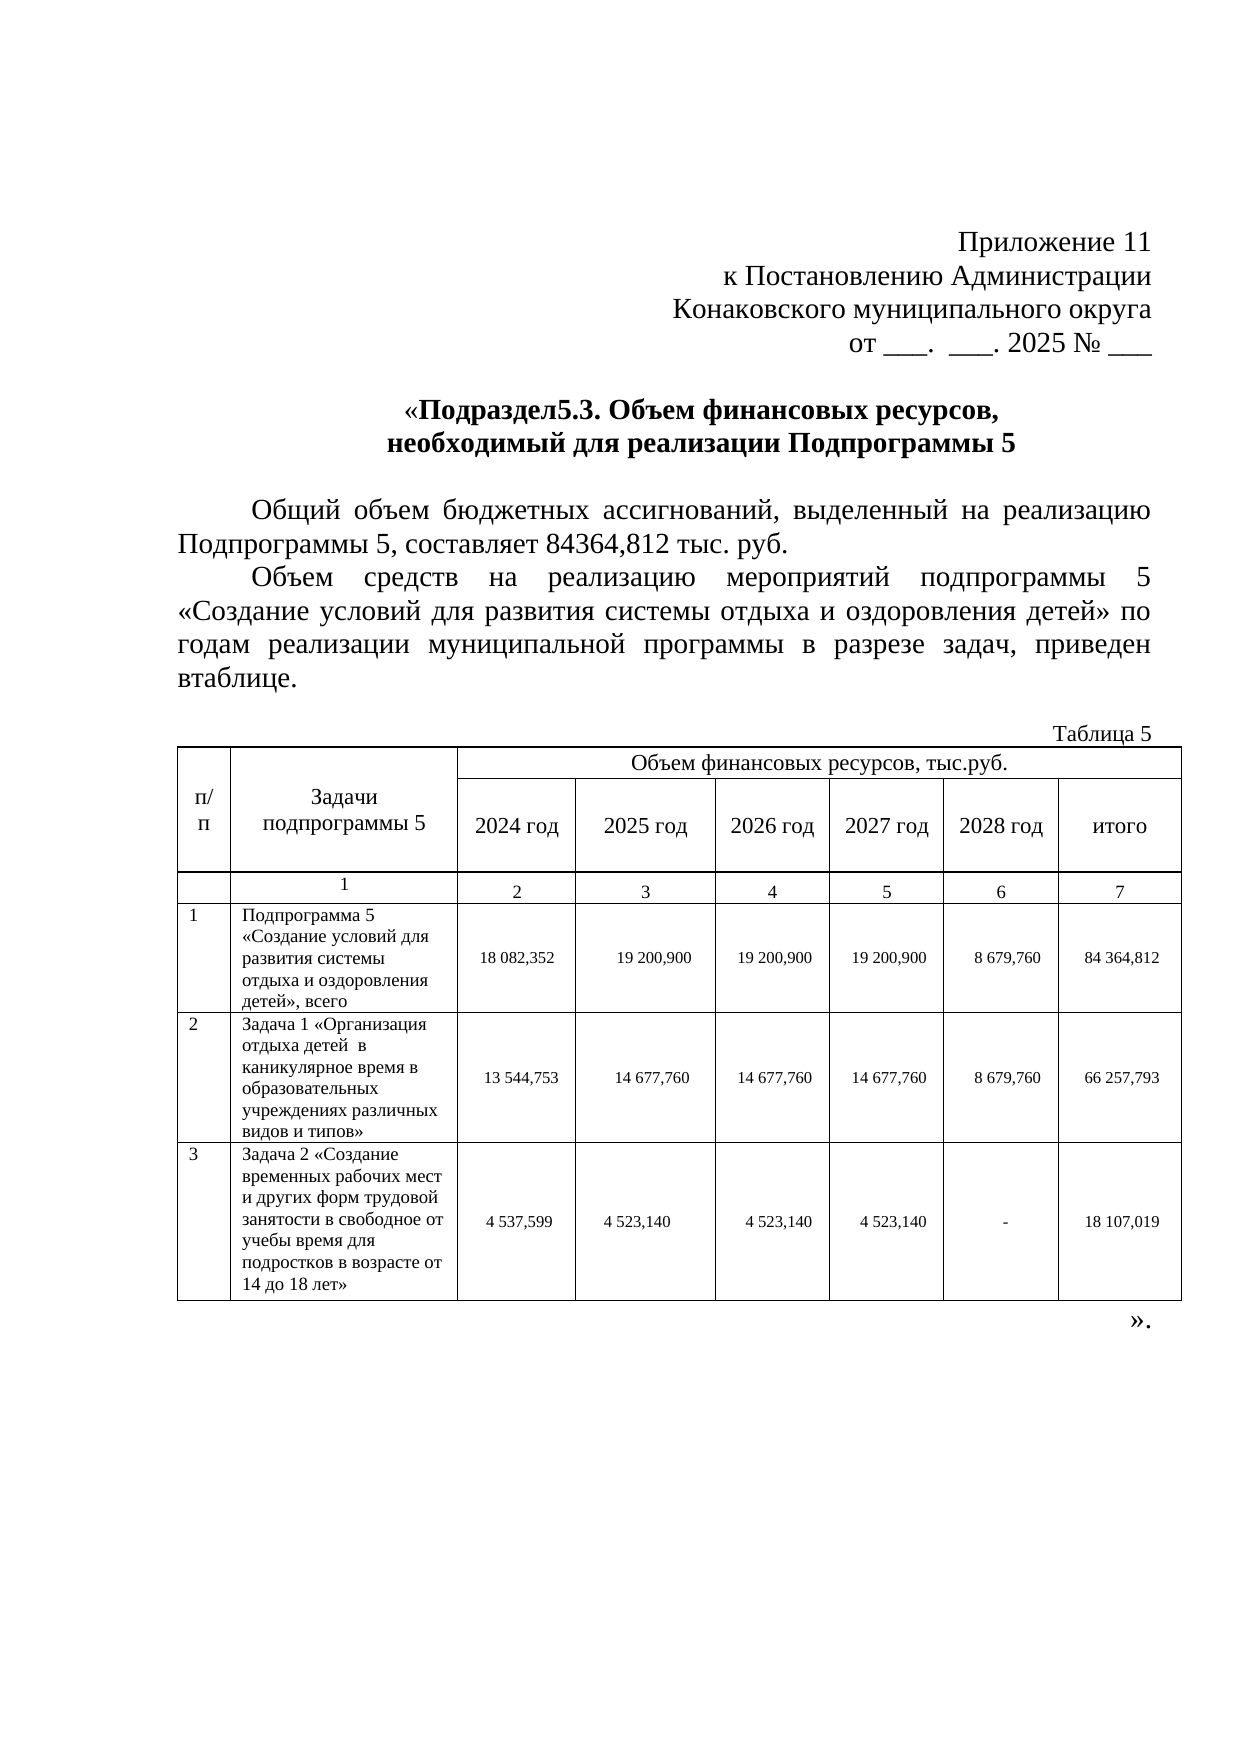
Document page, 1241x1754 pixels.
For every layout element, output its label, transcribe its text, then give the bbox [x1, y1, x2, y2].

table_cell 18 107,019 [1059, 1143, 1181, 1300]
table_cell - [944, 1143, 1058, 1300]
table_cell 19 200,900 [716, 904, 829, 1012]
table_cell 84 364,812 [1059, 904, 1181, 1012]
table_cell 2025 год [576, 779, 715, 871]
table_cell 3 [178, 1143, 230, 1300]
table_header Объем финансовых ресурсов, тыс.руб. [458, 748, 1181, 778]
table_cell 2 [178, 1013, 230, 1142]
table_cell 3 [576, 873, 715, 903]
table_cell [178, 873, 230, 903]
table_cell 4 523,140 [576, 1143, 715, 1300]
table_cell итого [1059, 779, 1181, 871]
table_cell Задача 1 «Организация отдыха детей в каникулярное время в образовательных учреждениях различных видов и типов» [231, 1013, 457, 1142]
table_cell 4 [716, 873, 829, 903]
table_cell 4 523,140 [830, 1143, 943, 1300]
table_cell 14 677,760 [576, 1013, 715, 1142]
table_cell 2 [458, 873, 575, 903]
table_cell 1 [231, 873, 457, 903]
table_header п/п [178, 748, 230, 871]
table_cell 5 [830, 873, 943, 903]
table_cell Задача 2 «Создание временных рабочих мест и других форм трудовой занятости в свободное от учебы время для подростков в возрасте от 14 до 18 лет» [231, 1143, 457, 1300]
table_cell 14 677,760 [716, 1013, 829, 1142]
text Таблица 5 [177, 720, 1152, 746]
text Конаковского муниципального округа [177, 291, 1152, 325]
table_cell 14 677,760 [830, 1013, 943, 1142]
table_header Задачи подпрограммы 5 [231, 748, 457, 871]
table_cell 18 082,352 [458, 904, 575, 1012]
table_cell 19 200,900 [576, 904, 715, 1012]
table_cell 19 200,900 [830, 904, 943, 1012]
table_cell 1 [178, 904, 230, 1012]
table_cell Подпрограмма 5 «Создание условий для развития системы отдыха и оздоровления детей», всего [231, 904, 457, 1012]
table_cell 4 537,599 [458, 1143, 575, 1300]
table_cell 13 544,753 [458, 1013, 575, 1142]
text Приложение 11 [177, 224, 1152, 258]
table_cell 66 257,793 [1059, 1013, 1181, 1142]
table_cell 2028 год [944, 779, 1058, 871]
table_cell 7 [1059, 873, 1181, 903]
table_cell 6 [944, 873, 1058, 903]
table_cell 2027 год [830, 779, 943, 871]
text «Подраздел5.3. Объем финансовых ресурсов, [177, 392, 1152, 425]
table_cell 8 679,760 [944, 1013, 1058, 1142]
table_cell 4 523,140 [716, 1143, 829, 1300]
text ». [177, 1301, 1152, 1334]
table_cell 2024 год [458, 779, 575, 871]
text от ___. ___. 2025 № ___ [177, 325, 1152, 358]
text необходимый для реализации Подпрограммы 5 [177, 425, 1152, 459]
table_cell 8 679,760 [944, 904, 1058, 1012]
text Объем средств на реализацию мероприятий подпрограммы 5 «Создание условий для развития системы отдыха и оздоровления детей» по годам реализации муниципальной программы в разрезе задач, приведен втаблице. [177, 559, 1152, 694]
text к Постановлению Администрации [177, 258, 1152, 291]
table_cell 2026 год [716, 779, 829, 871]
text Общий объем бюджетных ассигнований, выделенный на реализацию Подпрограммы 5, составляет 84364,812 тыс. руб. [177, 492, 1152, 559]
